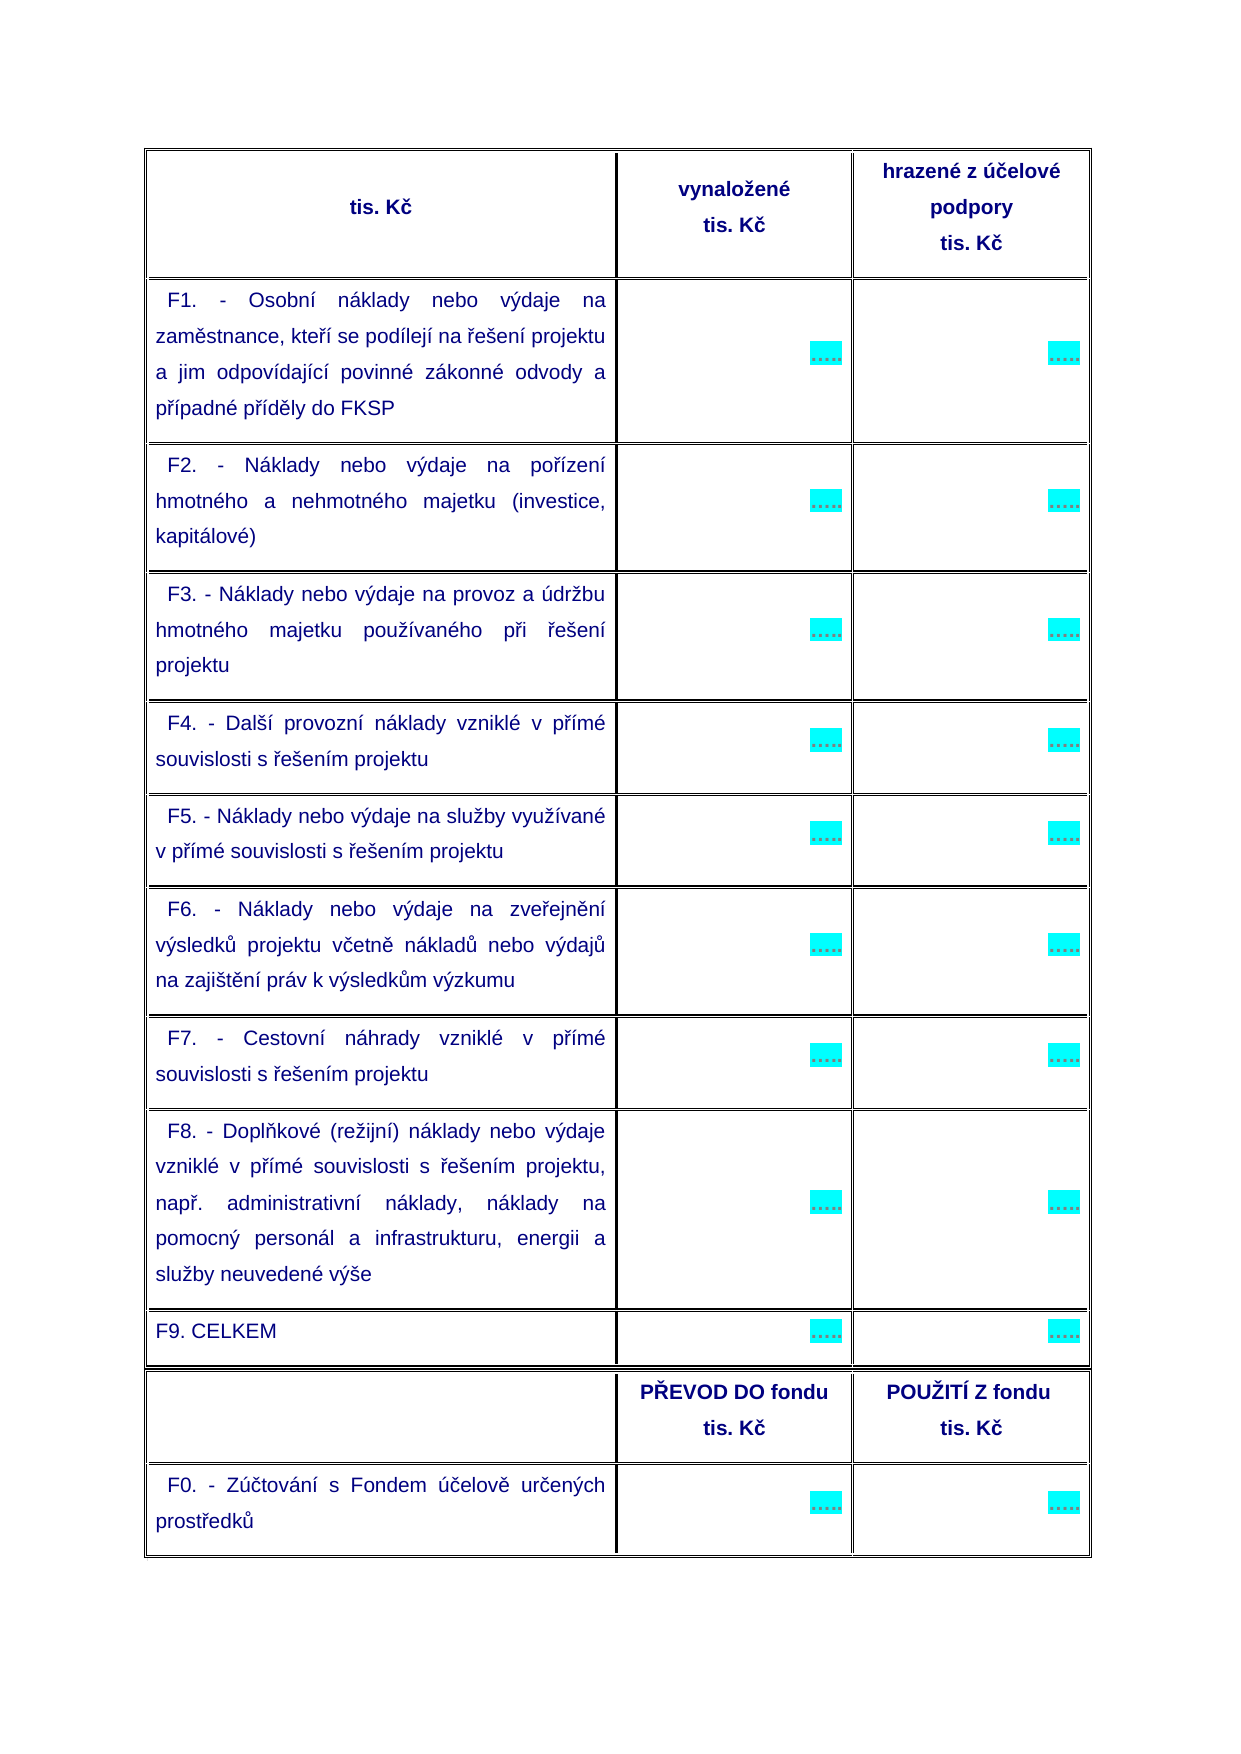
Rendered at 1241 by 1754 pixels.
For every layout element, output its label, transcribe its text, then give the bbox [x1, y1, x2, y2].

table_cell F1. - Osobní náklady nebo výdaje na zaměstnance, kteří se podílejí na řešení projektu a jim odpovídající povinné zákonné odvody a případné příděly do FKSP [145, 277, 616, 441]
table_cell ….. [854, 699, 1089, 792]
table_cell ….. [618, 703, 851, 792]
table_cell ….. [616, 1312, 852, 1365]
table_cell F3. - Náklady nebo výdaje na provoz a údržbu hmotného majetku používaného při řešení projektu [147, 570, 615, 699]
table_header POUŽITÍ Z fondu tis. Kč [853, 1372, 1089, 1462]
table_cell F0. - Zúčtování s Fondem účelově určených prostředků [145, 1462, 616, 1554]
table_cell ….. [618, 1111, 851, 1308]
table_cell ….. [618, 796, 851, 885]
table_header [147, 1372, 616, 1462]
table_cell ….. [854, 441, 1089, 570]
table_cell ….. [618, 280, 851, 441]
table_cell ….. [618, 445, 851, 570]
table_header PŘEVOD DO fondu tis. Kč [616, 1372, 852, 1462]
table_cell ….. [854, 885, 1089, 1014]
table_cell F8. - Doplňkové (režijní) náklady nebo výdaje vzniklé v přímé souvislosti s řešením projektu, např. administrativní náklady, náklady na pomocný personál a infrastrukturu, energii a služby neuvedené výše [147, 1108, 615, 1308]
table_cell F7. - Cestovní náhrady vzniklé v přímé souvislosti s řešením projektu [147, 1014, 615, 1107]
table_cell F6. - Náklady nebo výdaje na zveřejnění výsledků projektu včetně nákladů nebo výdajů na zajištění práv k výsledkům výzkumu [147, 885, 615, 1014]
table_cell F9. CELKEM [147, 1308, 616, 1365]
table_cell ….. [854, 570, 1089, 699]
table_cell ….. [853, 1462, 1090, 1554]
table_cell ….. [618, 1018, 851, 1107]
table_cell ….. [853, 277, 1090, 441]
table_cell ….. [618, 574, 851, 699]
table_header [853, 151, 1089, 277]
table_cell ….. [853, 1308, 1089, 1365]
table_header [616, 151, 852, 277]
table_cell ….. [616, 1465, 852, 1554]
table_cell F2. - Náklady nebo výdaje na pořízení hmotného a nehmotného majetku (investice, kapitálové) [147, 441, 615, 570]
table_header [147, 151, 616, 277]
table_cell ….. [854, 1108, 1089, 1308]
table_cell ….. [854, 793, 1089, 885]
table_cell ….. [618, 889, 851, 1014]
table_cell ….. [854, 1014, 1089, 1107]
table_cell F4. - Další provozní náklady vzniklé v přímé souvislosti s řešením projektu [147, 699, 615, 792]
table_cell F5. - Náklady nebo výdaje na služby využívané v přímé souvislosti s řešením projektu [147, 793, 615, 885]
